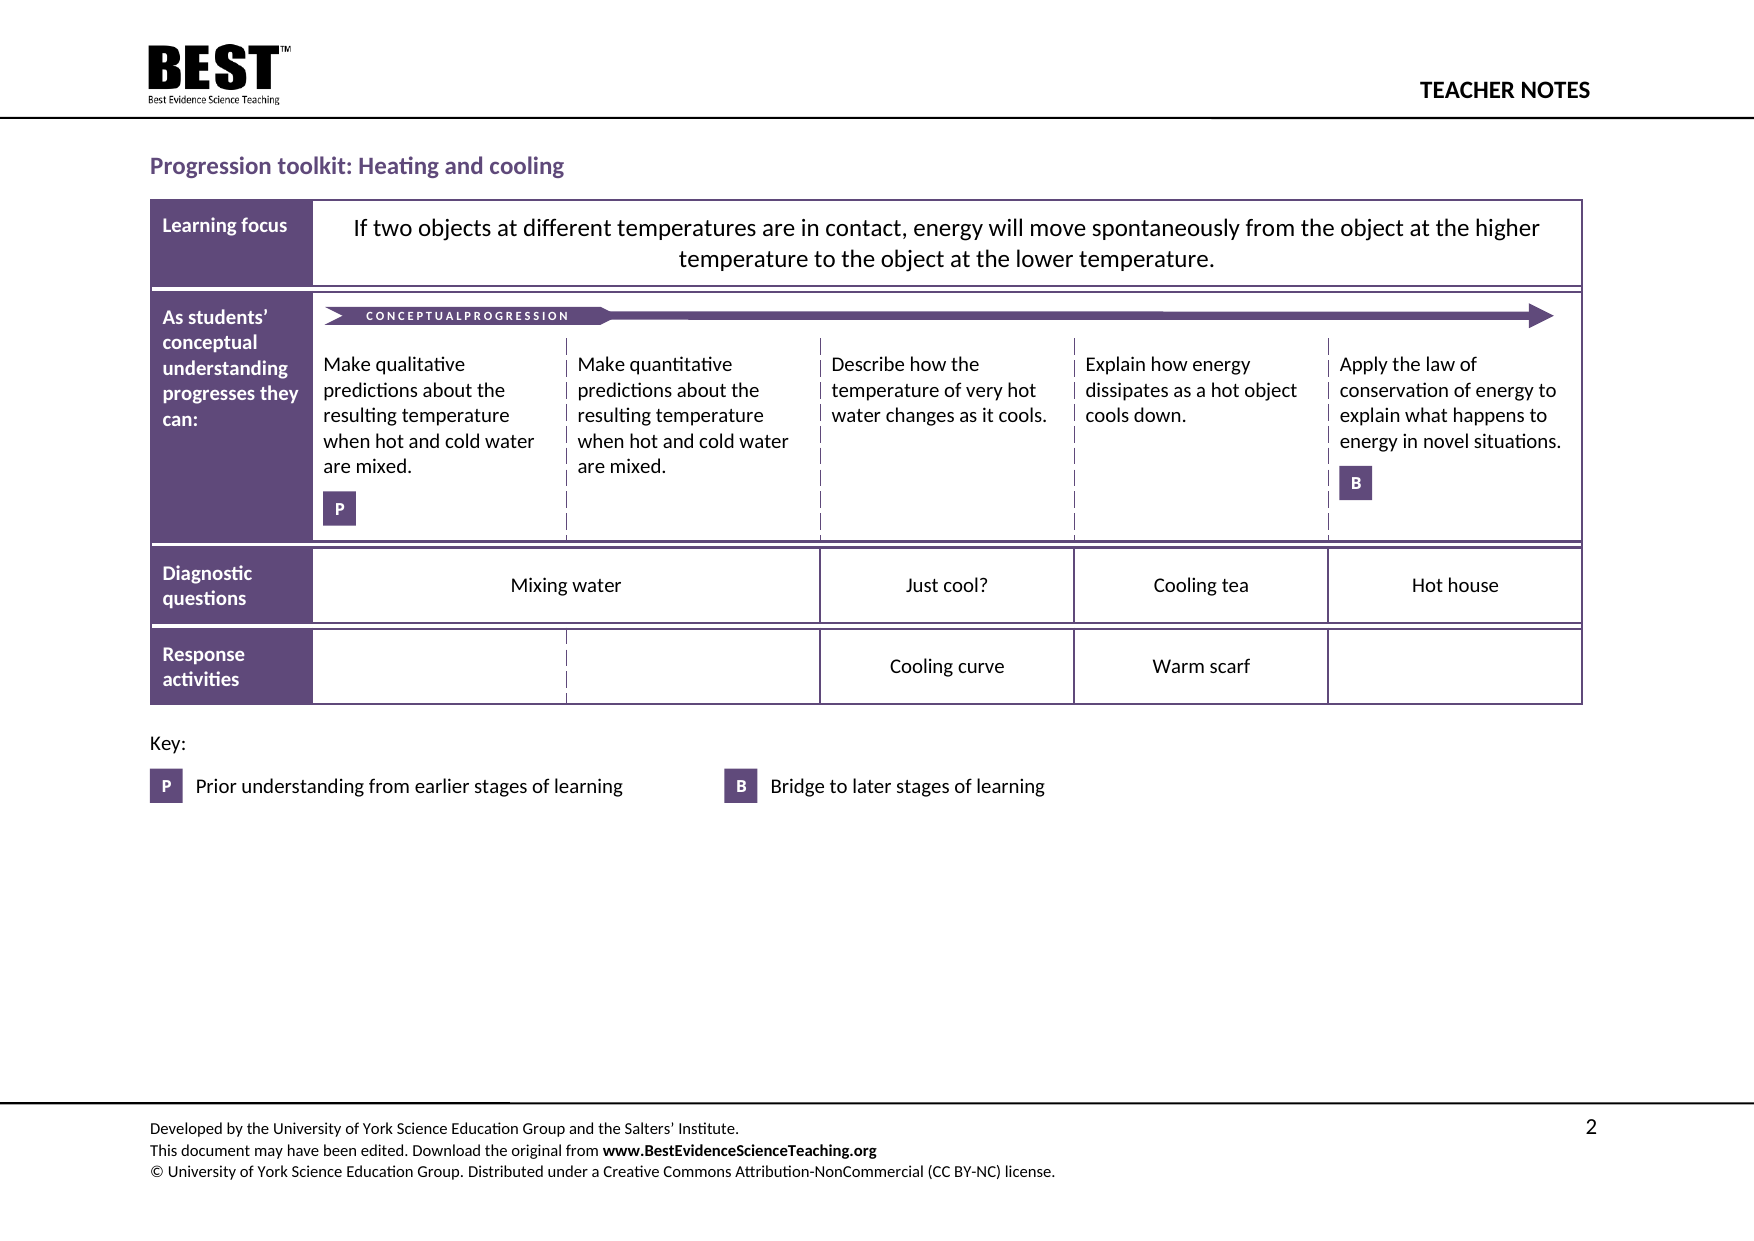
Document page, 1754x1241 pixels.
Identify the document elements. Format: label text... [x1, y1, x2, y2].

table_cell Diagnostic questions [152, 549, 311, 622]
text Progression toolkit: Heating and cooling [150, 150, 1604, 181]
table_cell Make quantitative predictions about the resulting temperature when hot and cold water are mixed. [566, 338, 820, 540]
table_cell Hot house [1329, 549, 1581, 622]
picture [148, 44, 291, 105]
table_cell [566, 630, 819, 703]
table_cell [312, 287, 566, 291]
table_cell [566, 287, 820, 291]
table_cell Cooling curve [821, 630, 1073, 703]
table_cell Just cool? [821, 549, 1073, 622]
table_cell Mixing water [313, 549, 819, 622]
table_cell [312, 624, 566, 628]
table_cell Warm scarf [1075, 630, 1327, 703]
table_cell [1328, 287, 1581, 291]
table_cell Cooling tea [1075, 549, 1327, 622]
table_cell Explain how energy dissipates as a hot object cools down. [1074, 338, 1328, 540]
table_cell [820, 287, 1074, 291]
table_cell [313, 293, 1581, 338]
table_cell [1329, 630, 1581, 703]
table_cell [1074, 287, 1328, 291]
table_cell [725, 769, 770, 804]
table_cell [820, 624, 1074, 628]
table_cell [566, 624, 820, 628]
table_cell [1074, 624, 1328, 628]
table_cell [152, 287, 312, 291]
table_cell As students’ conceptual understanding progresses they can: [152, 293, 311, 540]
table_cell Bridge to later stages of learning [770, 769, 1229, 804]
table_header Learning focus [152, 201, 311, 285]
table_cell Make qualitative predictions about the resulting temperature when hot and cold water are mixed. [313, 338, 566, 540]
table_header Key: [150, 731, 1229, 768]
table_cell Response activities [152, 630, 311, 703]
table_cell [150, 769, 196, 804]
table_cell [313, 630, 566, 703]
table_cell Describe how the temperature of very hot water changes as it cools. [820, 338, 1074, 540]
table_cell [152, 624, 312, 628]
table_cell Prior understanding from earlier stages of learning [196, 769, 724, 804]
table_cell Apply the law of conservation of energy to explain what happens to energy in novel situations. [1328, 338, 1581, 540]
table_header If two objects at different temperatures are in contact, energy will move spontaneously from the object at the higher temperature to the object at the lower temperature. [313, 201, 1581, 285]
table_cell [1328, 624, 1581, 628]
